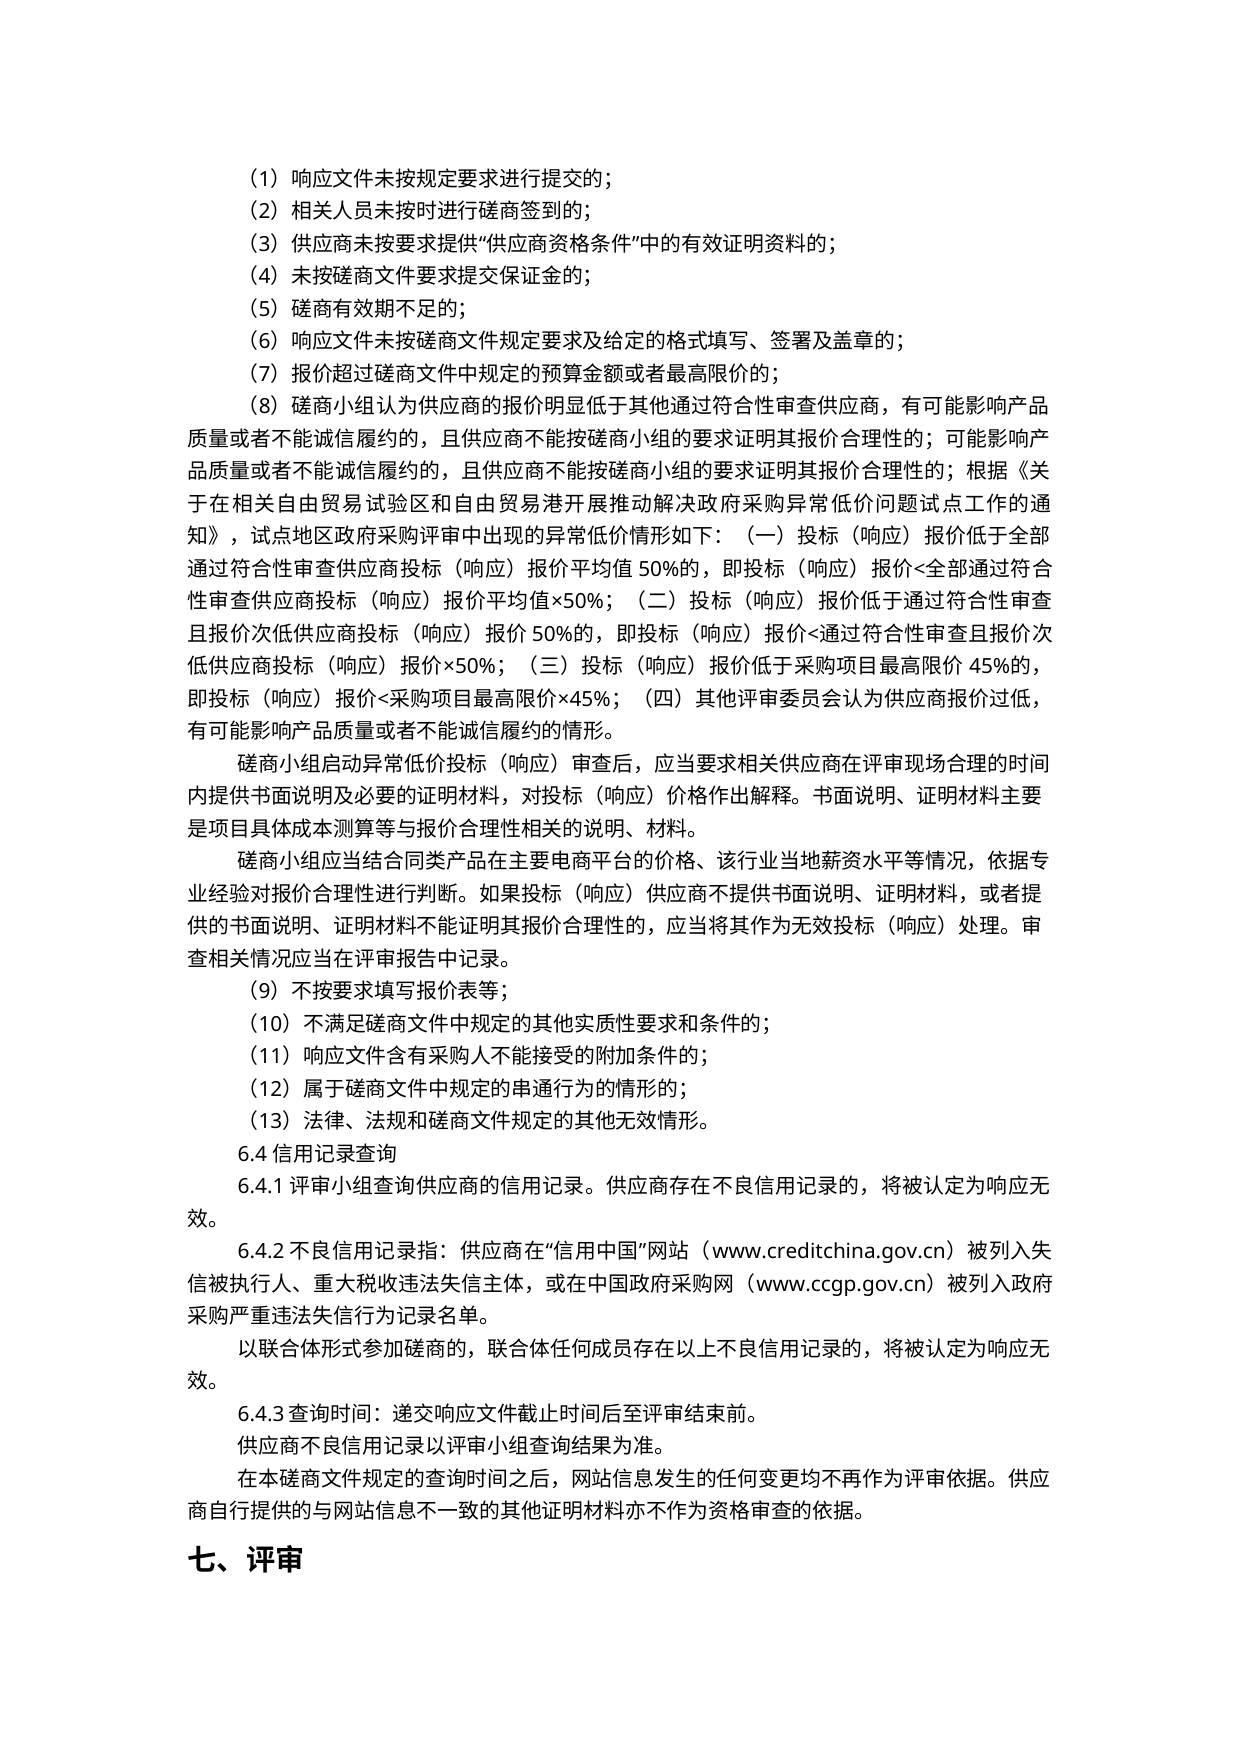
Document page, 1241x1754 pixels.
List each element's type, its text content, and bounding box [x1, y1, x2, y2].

text 6.4.3查询时间：递交响应文件截止时间后至评审结束前。 [187, 1397, 1053, 1429]
text 七、评审 [187, 1527, 1053, 1592]
text （7）报价超过磋商文件中规定的预算金额或者最高限价的； [187, 357, 1053, 389]
text 供应商不良信用记录以评审小组查询结果为准。 [187, 1429, 1053, 1462]
text （12）属于磋商文件中规定的串通行为的情形的； [187, 1072, 1053, 1104]
text 6.4.2不良信用记录指：供应商在“信用中国”网站（www.creditchina.gov.cn）被列入失信被执行人、重大税收违法失信主体，或在中国政府采购网（www.ccgp.gov.cn）被列入政府采购严重违法失信行为记录名单。 [187, 1234, 1053, 1332]
text （10）不满足磋商文件中规定的其他实质性要求和条件的； [187, 1007, 1053, 1039]
text （4）未按磋商文件要求提交保证金的； [187, 259, 1053, 292]
text 磋商小组应当结合同类产品在主要电商平台的价格、该行业当地薪资水平等情况，依据专业经验对报价合理性进行判断。如果投标（响应）供应商不提供书面说明、证明材料，或者提供的书面说明、证明材料不能证明其报价合理性的，应当将其作为无效投标（响应）处理。审查相关情况应当在评审报告中记录。 [187, 844, 1053, 974]
text （2）相关人员未按时进行磋商签到的； [187, 194, 1053, 227]
text （8）磋商小组认为供应商的报价明显低于其他通过符合性审查供应商，有可能影响产品质量或者不能诚信履约的，且供应商不能按磋商小组的要求证明其报价合理性的；可能影响产品质量或者不能诚信履约的，且供应商不能按磋商小组的要求证明其报价合理性的；根据《关于在相关自由贸易试验区和自由贸易港开展推动解决政府采购异常低价问题试点工作的通知》，试点地区政府采购评审中出现的异常低价情形如下：（一）投标（响应）报价低于全部通过符合性审查供应商投标（响应）报价平均值50%的，即投标（响应）报价<全部通过符合性审查供应商投标（响应）报价平均值×50%；（二）投标（响应）报价低于通过符合性审查且报价次低供应商投标（响应）报价50%的，即投标（响应）报价<通过符合性审查且报价次低供应商投标（响应）报价×50%；（三）投标（响应）报价低于采购项目最高限价45%的，即投标（响应）报价<采购项目最高限价×45%；（四）其他评审委员会认为供应商报价过低，有可能影响产品质量或者不能诚信履约的情形。 [187, 389, 1053, 747]
text （9）不按要求填写报价表等； [187, 974, 1053, 1007]
text （13）法律、法规和磋商文件规定的其他无效情形。 [187, 1104, 1053, 1137]
text 磋商小组启动异常低价投标（响应）审查后，应当要求相关供应商在评审现场合理的时间内提供书面说明及必要的证明材料，对投标（响应）价格作出解释。书面说明、证明材料主要是项目具体成本测算等与报价合理性相关的说明、材料。 [187, 747, 1053, 844]
text 6.4.1评审小组查询供应商的信用记录。供应商存在不良信用记录的，将被认定为响应无效。 [187, 1169, 1053, 1234]
text 6.4 信用记录查询 [187, 1137, 1053, 1169]
text （5）磋商有效期不足的； [187, 292, 1053, 324]
text 在本磋商文件规定的查询时间之后，网站信息发生的任何变更均不再作为评审依据。供应商自行提供的与网站信息不一致的其他证明材料亦不作为资格审查的依据。 [187, 1462, 1053, 1527]
text 以联合体形式参加磋商的，联合体任何成员存在以上不良信用记录的，将被认定为响应无效。 [187, 1332, 1053, 1397]
text （1）响应文件未按规定要求进行提交的； [187, 162, 1053, 194]
text （3）供应商未按要求提供“供应商资格条件”中的有效证明资料的； [187, 227, 1053, 259]
text （6）响应文件未按磋商文件规定要求及给定的格式填写、签署及盖章的； [187, 324, 1053, 357]
text （11）响应文件含有采购人不能接受的附加条件的； [187, 1039, 1053, 1072]
